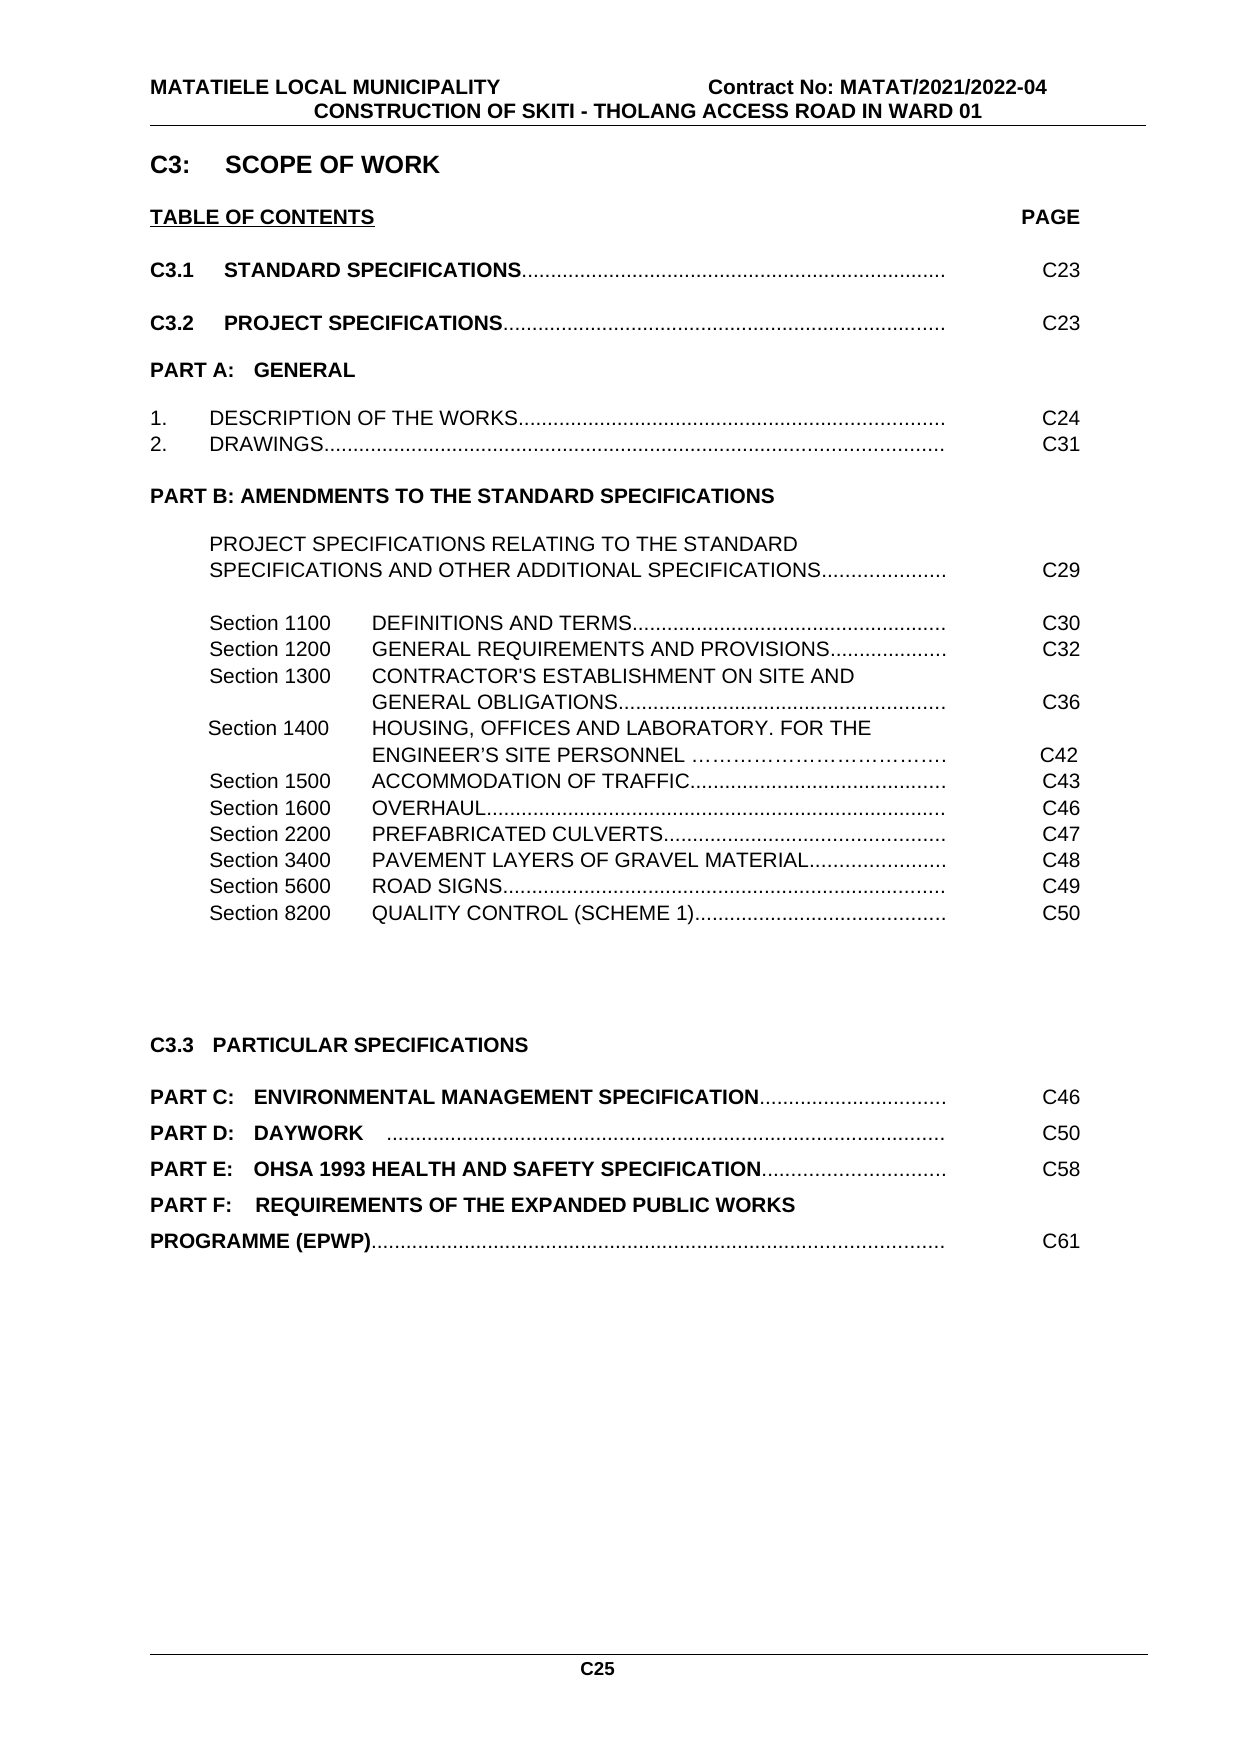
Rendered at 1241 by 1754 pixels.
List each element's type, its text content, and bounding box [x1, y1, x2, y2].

text 1. DESCRIPTION OF THE WORKS C24 [150, 405, 1146, 429]
text Section 1600 OVERHAUL C46 [150, 795, 1146, 819]
text C3.3 PARTICULAR SPECIFICATIONS [150, 1032, 1146, 1056]
text GENERAL OBLIGATIONS C36 [150, 690, 1146, 714]
text C3.2 PROJECT SPECIFICATIONS C23 [150, 311, 1146, 334]
text TABLE OF CONTENTS PAGE [150, 205, 1146, 229]
text Section 1500 ACCOMMODATION OF TRAFFIC C43 [150, 769, 1146, 793]
text PROJECT SPECIFICATIONS RELATING TO THE STANDARD [150, 532, 1146, 556]
text Section 1400 HOUSING, OFFICES AND LABORATORY. FOR THE [150, 716, 1146, 740]
text PART A: GENERAL [150, 358, 1146, 382]
text Section 5600 ROAD SIGNS C49 [150, 874, 1146, 898]
text ENGINEER’S SITE PERSONNEL ……………………………… C42 [150, 743, 1146, 767]
text C3: SCOPE OF WORK [150, 150, 1146, 179]
text PART C: ENVIRONMENTAL MANAGEMENT SPECIFICATION C46 [150, 1085, 1146, 1109]
text Section 1100 DEFINITIONS AND TERMS C30 [150, 611, 1146, 635]
text PART B: AMENDMENTS TO THE STANDARD SPECIFICATIONS [150, 484, 1146, 508]
text PART D: DAYWORK C50 [150, 1121, 1146, 1145]
text PART F: REQUIREMENTS OF THE EXPANDED PUBLIC WORKS [150, 1193, 1146, 1217]
text Section 1200 GENERAL REQUIREMENTS AND PROVISIONS C32 [150, 637, 1146, 661]
text C3.1 STANDARD SPECIFICATIONS C23 [150, 258, 1146, 282]
text Section 3400 PAVEMENT LAYERS OF GRAVEL MATERIAL C48 [121, 848, 1146, 872]
text PART E: OHSA 1993 HEALTH AND SAFETY SPECIFICATION C58 [150, 1157, 1146, 1181]
text Section 1300 CONTRACTOR'S ESTABLISHMENT ON SITE AND [150, 663, 1146, 687]
text Section 8200 QUALITY CONTROL (SCHEME 1) C50 [150, 901, 1146, 925]
text 2. DRAWINGS C31 [150, 432, 1146, 456]
text PROGRAMME (EPWP) C61 [112, 1229, 1146, 1253]
text Section 2200 PREFABRICATED CULVERTS C47 [121, 822, 1146, 846]
text SPECIFICATIONS AND OTHER ADDITIONAL SPECIFICATIONS C29 [150, 558, 1146, 582]
